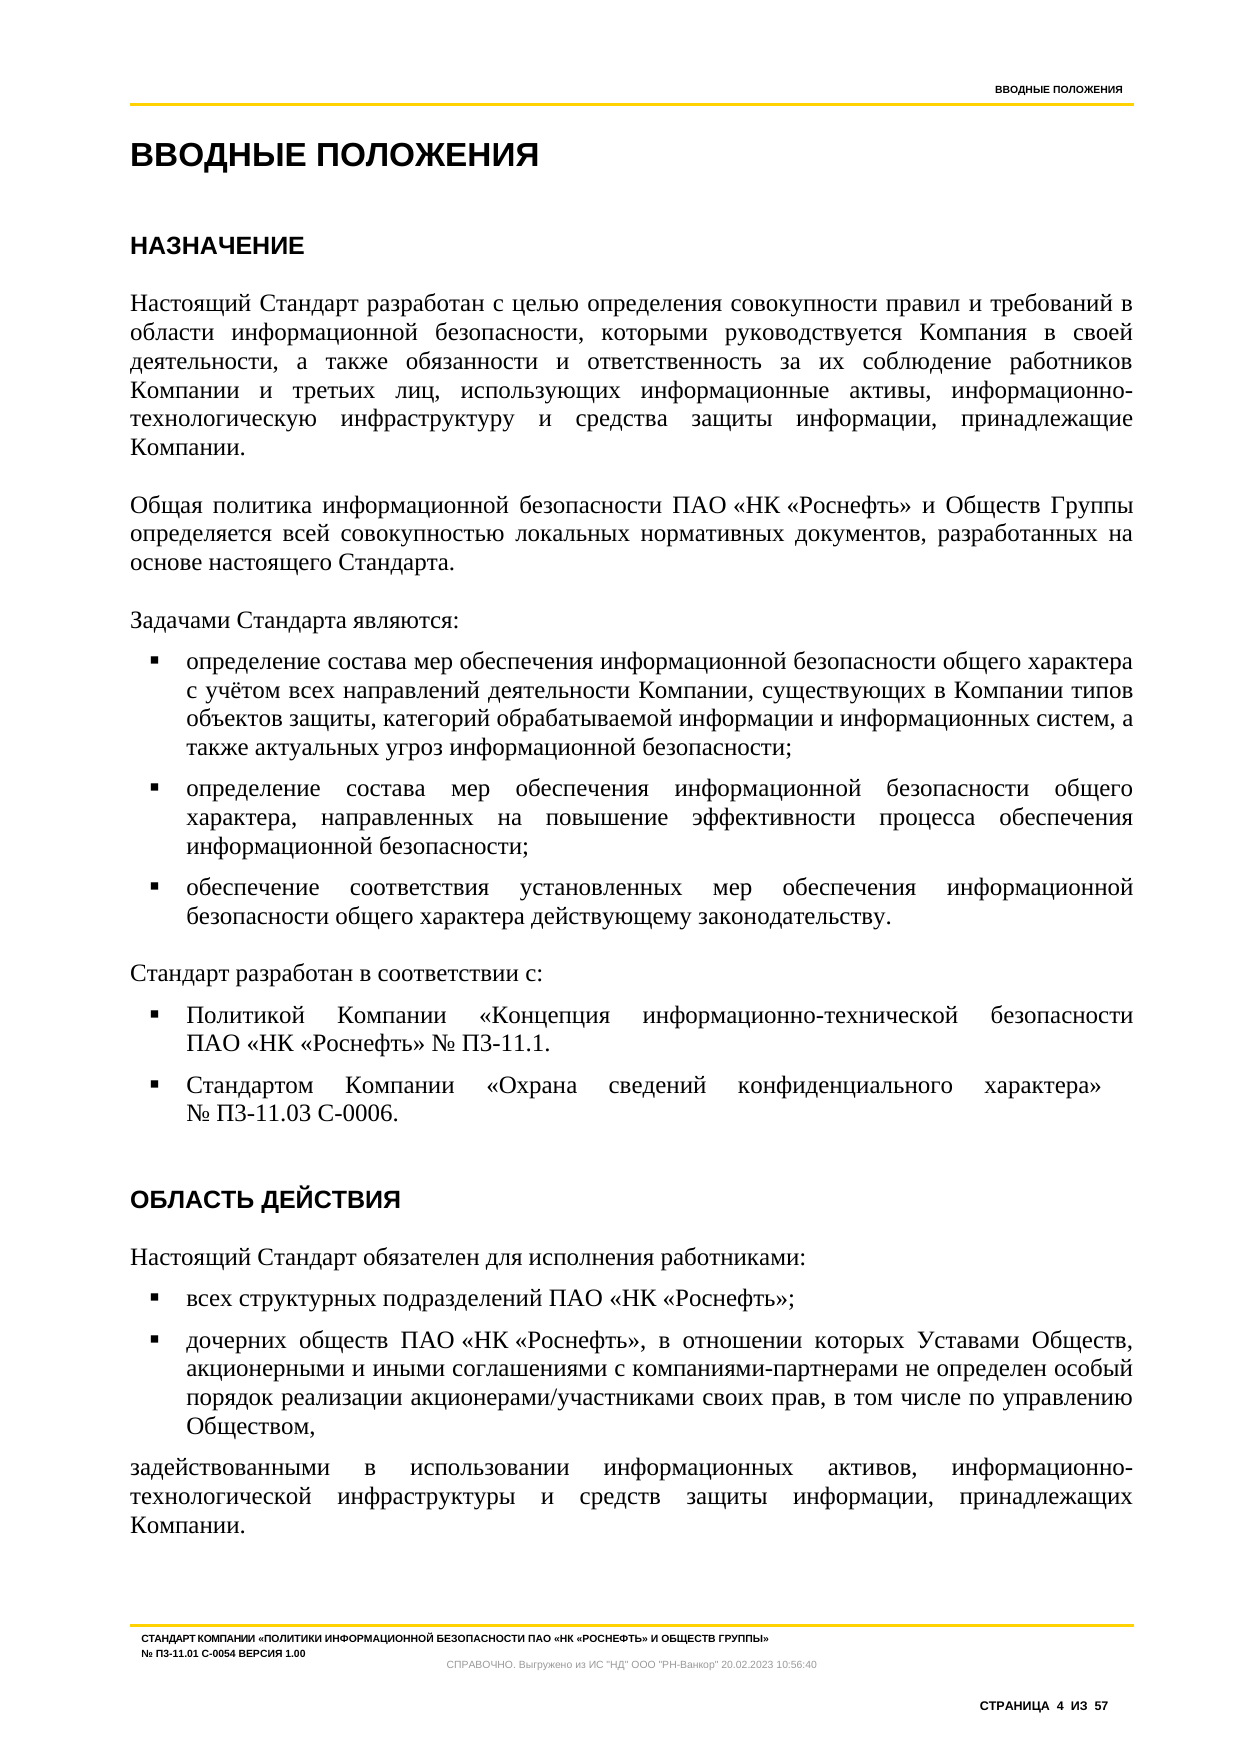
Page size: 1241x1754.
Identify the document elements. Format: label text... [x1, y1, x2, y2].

text НАЗНАЧЕНИЕ [130, 231, 1134, 260]
text Стандарт разработан в соответствии с: [130, 958, 1134, 987]
list определение состава мер обеспечения информационной безопасности общего характера, направленных на повышение эффективности процесса обеспечения информационной безопасности; [149, 773, 1134, 860]
list обеспечение соответствия установленных мер обеспечения информационной безопасности общего характера действующему законодательству. [149, 872, 1134, 930]
text Общая политика информационной безопасности ПАО «НК «Роснефть» и Обществ Группы определяется всей совокупностью локальных нормативных документов, разработанных на основе настоящего Стандарта. [130, 490, 1134, 576]
text ВВОДНЫЕ ПОЛОЖЕНИЯ [130, 135, 1134, 173]
text Задачами Стандарта являются: [130, 605, 1134, 633]
list всех структурных подразделений ПАО «НК «Роснефть»; [149, 1283, 1134, 1312]
text ОБЛАСТЬ ДЕЙСТВИЯ [130, 1185, 1134, 1213]
text задействованными в использовании информационных активов, информационно-технологической инфраструктуры и средств защиты информации, принадлежащих Компании. [130, 1452, 1134, 1538]
list дочерних обществ ПАО «НК «Роснефть», в отношении которых Уставами Обществ, акционерными и иными соглашениями с компаниями-партнерами не определен особый порядок реализации акционерами/участниками своих прав, в том числе по управлению Обществом, [149, 1325, 1134, 1440]
list Политикой Компании «Концепция информационно-технической безопасности ПАО «НК «Роснефть» № П3-11.1. [149, 1000, 1134, 1057]
list определение состава мер обеспечения информационной безопасности общего характера с учётом всех направлений деятельности Компании, существующих в Компании типов объектов защиты, категорий обрабатываемой информации и информационных систем, а также актуальных угроз информационной безопасности; [149, 646, 1134, 761]
text Настоящий Стандарт разработан с целью определения совокупности правил и требований в области информационной безопасности, которыми руководствуется Компания в своей деятельности, а также обязанности и ответственность за их соблюдение работников Компании и третьих лиц, использующих информационные активы, информационно-технологическую инфраструктуру и средства защиты информации, принадлежащие Компании. [130, 288, 1134, 461]
list Стандартом Компании «Охрана сведений конфиденциального характера» № П3-11.03 С-0006. [149, 1070, 1134, 1127]
text Настоящий Стандарт обязателен для исполнения работниками: [130, 1242, 1134, 1271]
